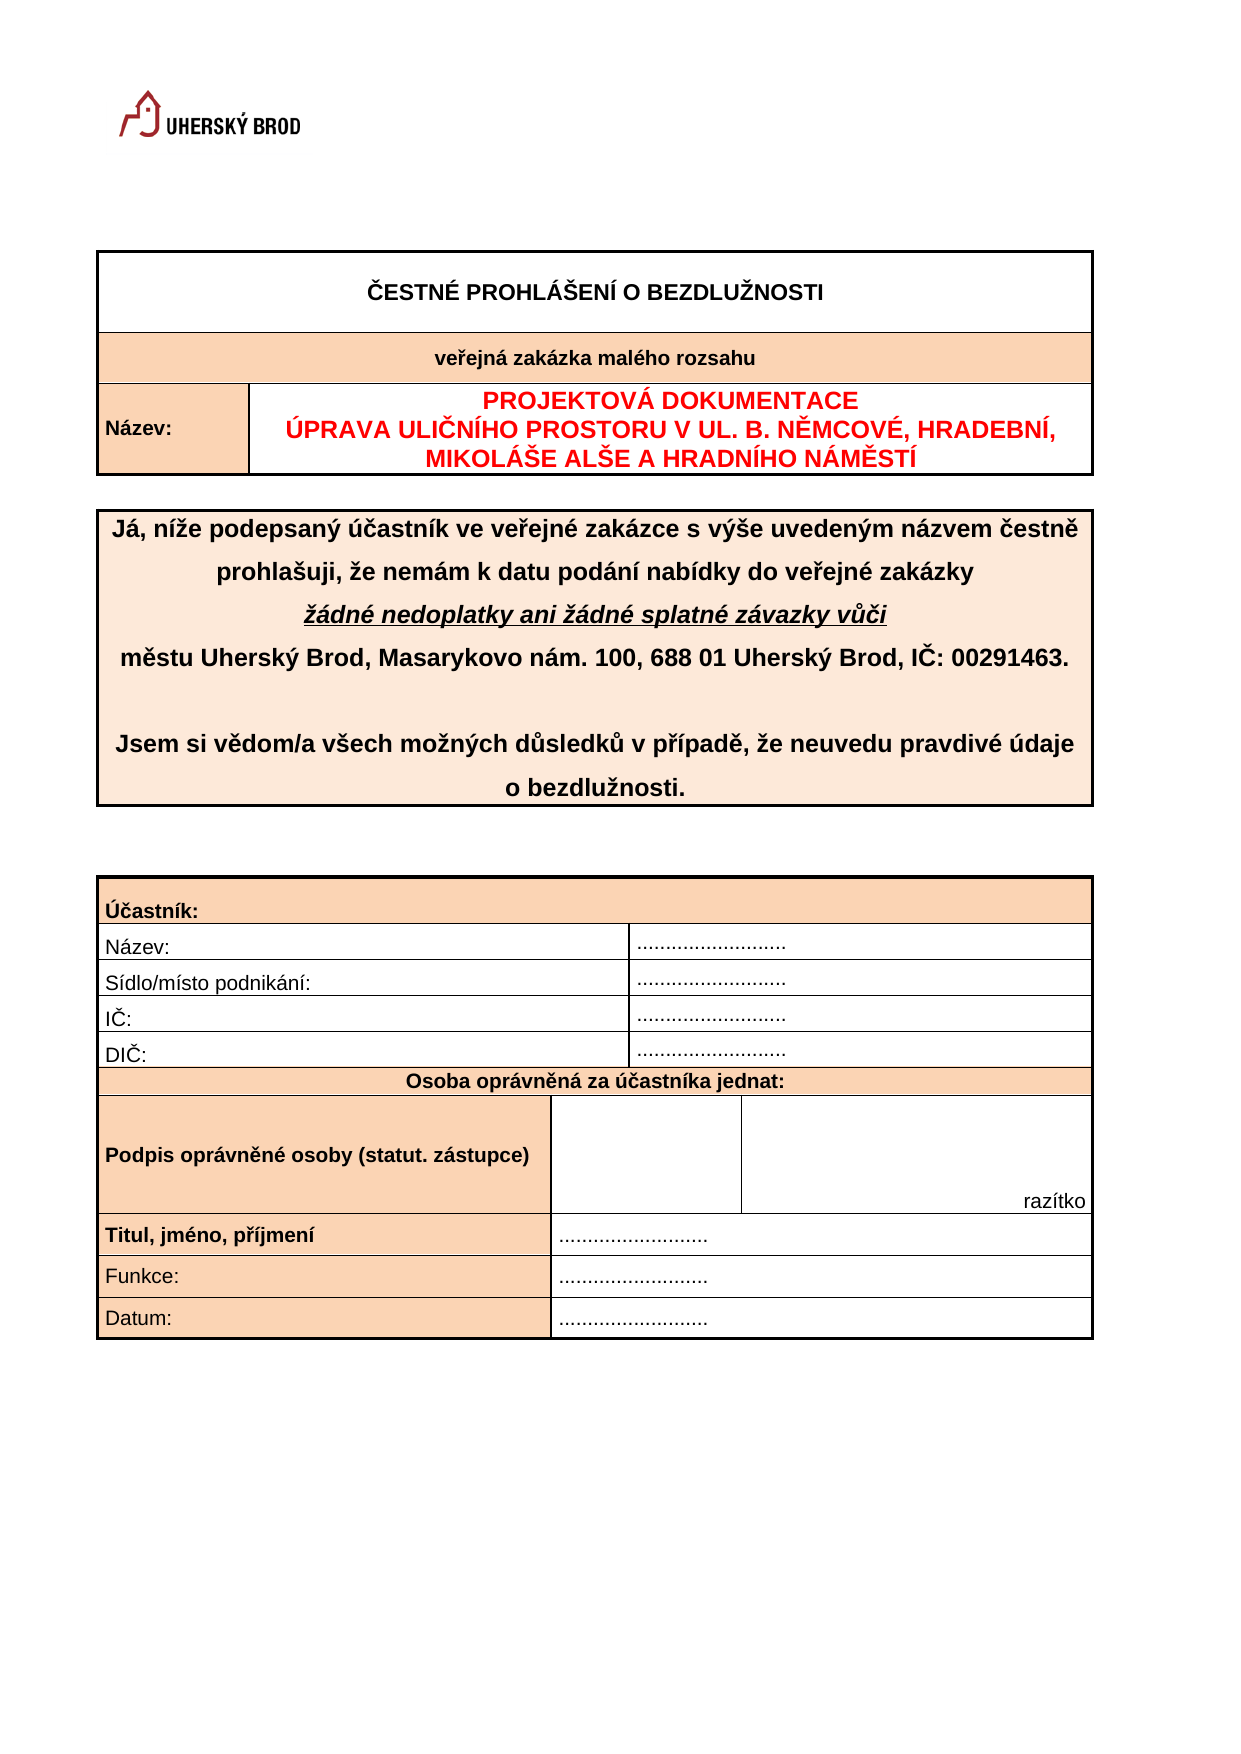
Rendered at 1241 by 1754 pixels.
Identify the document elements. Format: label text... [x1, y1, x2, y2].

table_cell Osoba oprávněná za účastníka jednat: [99, 1068, 1091, 1094]
table_cell Titul, jméno, příjmení [99, 1214, 550, 1254]
table_cell Název: [99, 924, 628, 959]
table_cell Název: [99, 384, 248, 473]
table_header Účastník: [99, 879, 1091, 923]
table_cell .......................... [630, 1032, 1091, 1066]
table_cell Podpis oprávněné osoby (statut. zástupce) [99, 1096, 550, 1213]
table_cell .......................... [552, 1298, 1091, 1337]
table_cell Datum: [99, 1298, 550, 1337]
table_cell Sídlo/místo podnikání: [99, 960, 628, 994]
table_cell veřejná zakázka malého rozsahu [99, 333, 1091, 382]
table_cell .......................... [552, 1214, 1091, 1254]
table_cell DIČ: [99, 1032, 628, 1066]
picture [106, 73, 313, 155]
table_cell IČ: [99, 996, 628, 1031]
table_cell .......................... [630, 996, 1091, 1031]
table_cell .......................... [630, 960, 1091, 994]
table_header ČESTNÉ PROHLÁŠENÍ O BEZDLUŽNOSTI [99, 253, 1091, 332]
table_cell .......................... [552, 1256, 1091, 1296]
table_header Já, níže podepsaný účastník ve veřejné zakázce s výše uvedeným názvem čestně prohlašuji, že nemám k datu podání nabídky do veřejné zakázky žádné nedoplatky ani žádné splatné závazky vůči městu Uherský Brod, Masarykovo nám. 100, 688 01 Uherský Brod, IČ: 00291463. Jsem si vědom/a všech možných důsledků v případě, že neuvedu pravdivé údaje o bezdlužnosti. [99, 512, 1091, 804]
table_cell [552, 1096, 741, 1213]
table_cell Funkce: [99, 1256, 550, 1296]
table_cell .......................... [630, 924, 1091, 959]
table_cell razítko [742, 1096, 1091, 1213]
table_cell projektová dokumentace úprava uličního prostoru v ul. b. němcové, hradební, mikoláše alše a hradního náměstí [250, 384, 1091, 473]
